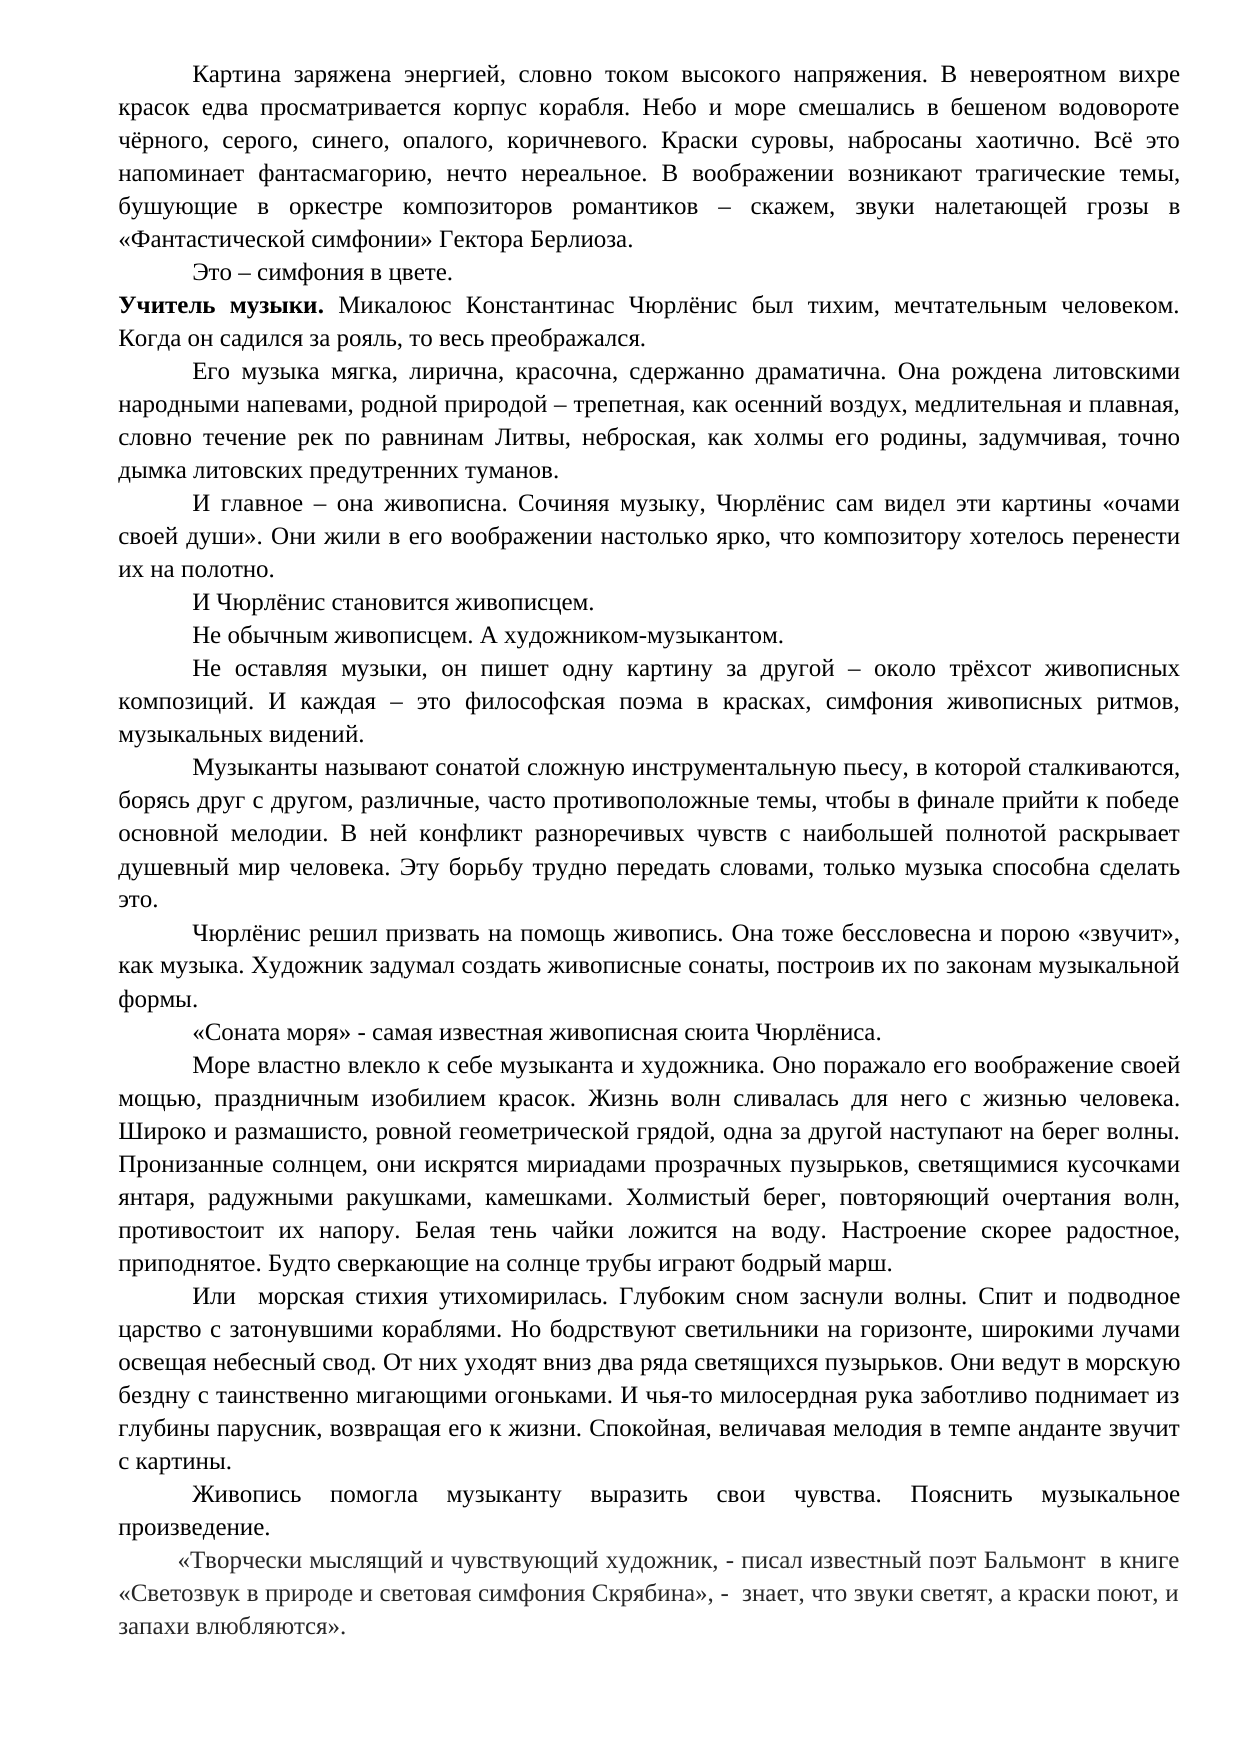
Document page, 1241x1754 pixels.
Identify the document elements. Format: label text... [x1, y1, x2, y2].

text Живопись помогла музыканту выразить свои чувства. Пояснить музыкальное произведение. [118, 1479, 1181, 1541]
text Учитель музыки. Микалоюс Константинас Чюрлёнис был тихим, мечтательным человеком. Когда он садился за рояль, то весь преображался. [118, 290, 1181, 352]
text Его музыка мягка, лирична, красочна, сдержанно драматична. Она рождена литовскими народными напевами, родной природой – трепетная, как осенний воздух, медлительная и плавная, словно течение рек по равнинам Литвы, неброская, как холмы его родины, задумчивая, точно дымка литовских предутренних туманов. [118, 356, 1181, 484]
text «Соната моря» - самая известная живописная сюита Чюрлёниса. [118, 1017, 1181, 1045]
text И Чюрлёнис становится живописцем. [118, 587, 1181, 616]
text Море властно влекло к себе музыканта и художника. Оно поражало его воображение своей мощью, праздничным изобилием красок. Жизнь волн сливалась для него с жизнью человека. Широко и размашисто, ровной геометрической грядой, одна за другой наступают на берег волны. Пронизанные солнцем, они искрятся мириадами прозрачных пузырьков, светящимися кусочками янтаря, радужными ракушками, камешками. Холмистый берег, повторяющий очертания волн, противостоит их напору. Белая тень чайки ложится на воду. Настроение скорее радостное, приподнятое. Будто сверкающие на солнце трубы играют бодрый марш. [118, 1050, 1181, 1277]
text Не оставляя музыки, он пишет одну картину за другой – около трёхсот живописных композиций. И каждая – это философская поэма в красках, симфония живописных ритмов, музыкальных видений. [118, 653, 1181, 748]
text Или морская стихия утихомирилась. Глубоким сном заснули волны. Спит и подводное царство с затонувшими кораблями. Но бодрствуют светильники на горизонте, широкими лучами освещая небесный свод. От них уходят вниз два ряда светящихся пузырьков. Они ведут в морскую бездну с таинственно мигающими огоньками. И чья-то милосердная рука заботливо поднимает из глубины парусник, возвращая его к жизни. Спокойная, величавая мелодия в темпе анданте звучит с картины. [118, 1281, 1181, 1475]
text И главное – она живописна. Сочиняя музыку, Чюрлёнис сам видел эти картины «очами своей души». Они жили в его воображении настолько ярко, что композитору хотелось перенести их на полотно. [118, 488, 1181, 583]
text Картина заряжена энергией, словно током высокого напряжения. В невероятном вихре красок едва просматривается корпус корабля. Небо и море смешались в бешеном водовороте чёрного, серого, синего, опалого, коричневого. Краски суровы, набросаны хаотично. Всё это напоминает фантасмагорию, нечто нереальное. В воображении возникают трагические темы, бушующие в оркестре композиторов романтиков – скажем, звуки налетающей грозы в «Фантастической симфонии» Гектора Берлиоза. [118, 59, 1181, 253]
text «Творчески мыслящий и чувствующий художник, - писал известный поэт Бальмонт в книге «Светозвук в природе и световая симфония Скрябина», - знает, что звуки светят, а краски поют, и запахи влюбляются». [118, 1545, 1181, 1640]
text Чюрлёнис решил призвать на помощь живопись. Она тоже бессловесна и порою «звучит», как музыка. Художник задумал создать живописные сонаты, построив их по законам музыкальной формы. [118, 918, 1181, 1012]
text Музыканты называют сонатой сложную инструментальную пьесу, в которой сталкиваются, борясь друг с другом, различные, часто противоположные темы, чтобы в финале прийти к победе основной мелодии. В ней конфликт разноречивых чувств с наибольшей полнотой раскрывает душевный мир человека. Эту борьбу трудно передать словами, только музыка способна сделать это. [118, 752, 1181, 913]
text Не обычным живописцем. А художником-музыкантом. [118, 620, 1181, 649]
text Это – симфония в цвете. [118, 257, 1181, 286]
